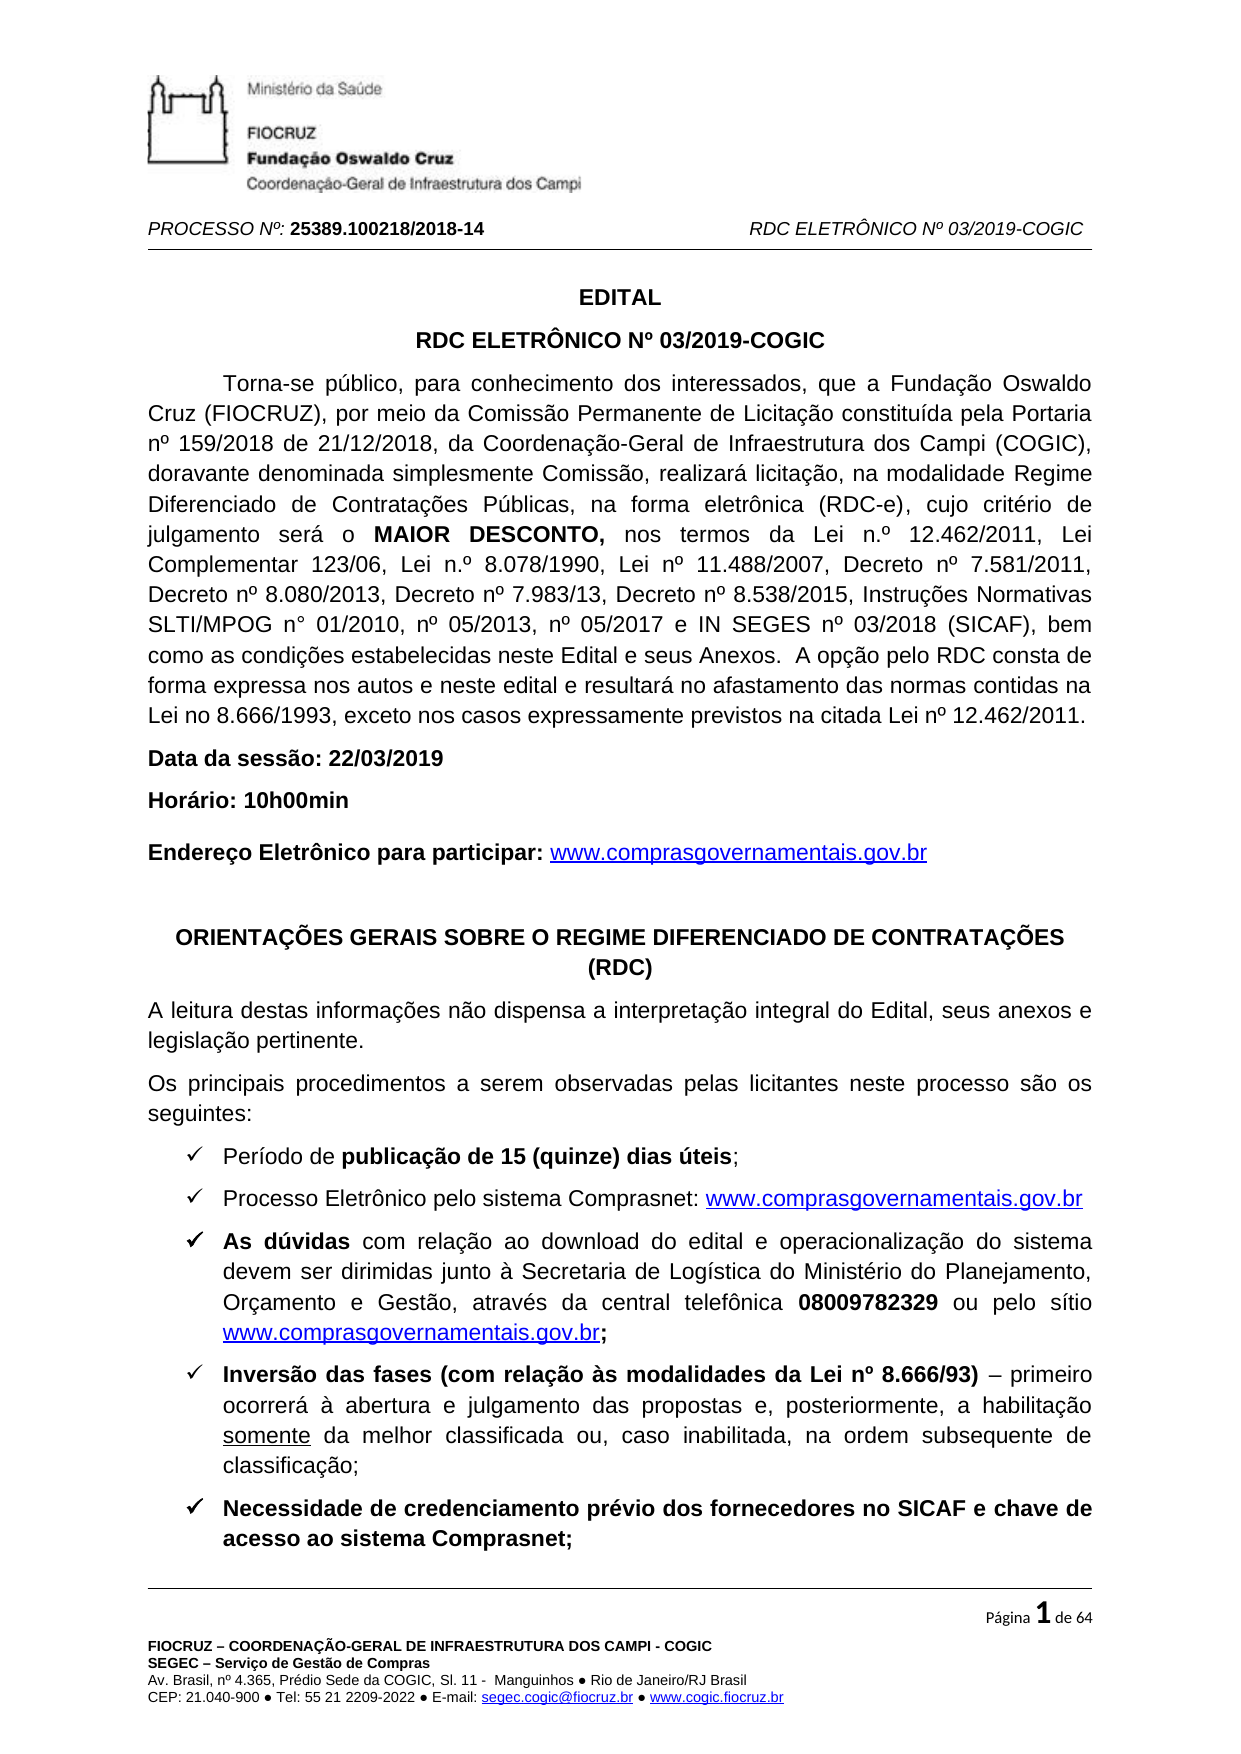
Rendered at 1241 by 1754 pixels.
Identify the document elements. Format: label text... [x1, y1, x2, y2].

list Processo Eletrônico pelo sistema Comprasnet: www.comprasgovernamentais.gov.br [185, 1185, 1092, 1212]
text Data da sessão: 22/03/2019 [148, 745, 1092, 771]
text RDC ELETRÔNICO Nº 03/2019-COGIC [148, 327, 1092, 353]
text Torna-se público, para conhecimento dos interessados, que a Fundação Oswaldo Cruz (FIOCRUZ), por meio da Comissão Permanente de Licitação constituída pela Portaria nº 159/2018 de 21/12/2018, da Coordenação-Geral de Infraestrutura dos Campi (COGIC), doravante denominada simplesmente Comissão, realizará licitação, na modalidade Regime Diferenciado de Contratações Públicas, na forma eletrônica (RDC-e), cujo critério de julgamento será o MAIOR DESCONTO, nos termos da Lei n.º 12.462/2011, Lei Complementar 123/06, Lei n.º 8.078/1990, Lei nº 11.488/2007, Decreto nº 7.581/2011, Decreto nº 8.080/2013, Decreto nº 7.983/13, Decreto nº 8.538/2015, Instruções Normativas SLTI/MPOG n° 01/2010, nº 05/2013, nº 05/2017 e IN SEGES nº 03/2018 (SICAF), bem como as condições estabelecidas neste Edital e seus Anexos. A opção pelo RDC consta de forma expressa nos autos e neste edital e resultará no afastamento das normas contidas na Lei no 8.666/1993, exceto nos casos expressamente previstos na citada Lei nº 12.462/2011. [148, 370, 1092, 728]
text Horário: 10h00min [148, 787, 1092, 814]
text EDITAL [148, 284, 1092, 311]
text A leitura destas informações não dispensa a interpretação integral do Edital, seus anexos e legislação pertinente. [148, 997, 1092, 1053]
picture [147, 75, 582, 193]
list Período de publicação de 15 (quinze) dias úteis; [185, 1143, 1092, 1169]
text ORIENTAÇÕES GERAIS SOBRE O REGIME DIFERENCIADO DE CONTRATAÇÕES (RDC) [148, 924, 1092, 981]
text Os principais procedimentos a serem observadas pelas licitantes neste processo são os seguintes: [148, 1070, 1092, 1126]
list Inversão das fases (com relação às modalidades da Lei nº 8.666/93) – primeiro ocorrerá à abertura e julgamento das propostas e, posteriormente, a habilitação somente da melhor classificada ou, caso inabilitada, na ordem subsequente de classificação; [185, 1361, 1092, 1478]
list Necessidade de credenciamento prévio dos fornecedores no SICAF e chave de acesso ao sistema Comprasnet; [185, 1495, 1092, 1551]
list As dúvidas com relação ao download do edital e operacionalização do sistema devem ser dirimidas junto à Secretaria de Logística do Ministério do Planejamento, Orçamento e Gestão, através da central telefônica 08009782329 ou pelo sítio www.comprasgovernamentais.gov.br; [185, 1228, 1092, 1345]
text Endereço Eletrônico para participar: www.comprasgovernamentais.gov.br [148, 838, 1092, 865]
